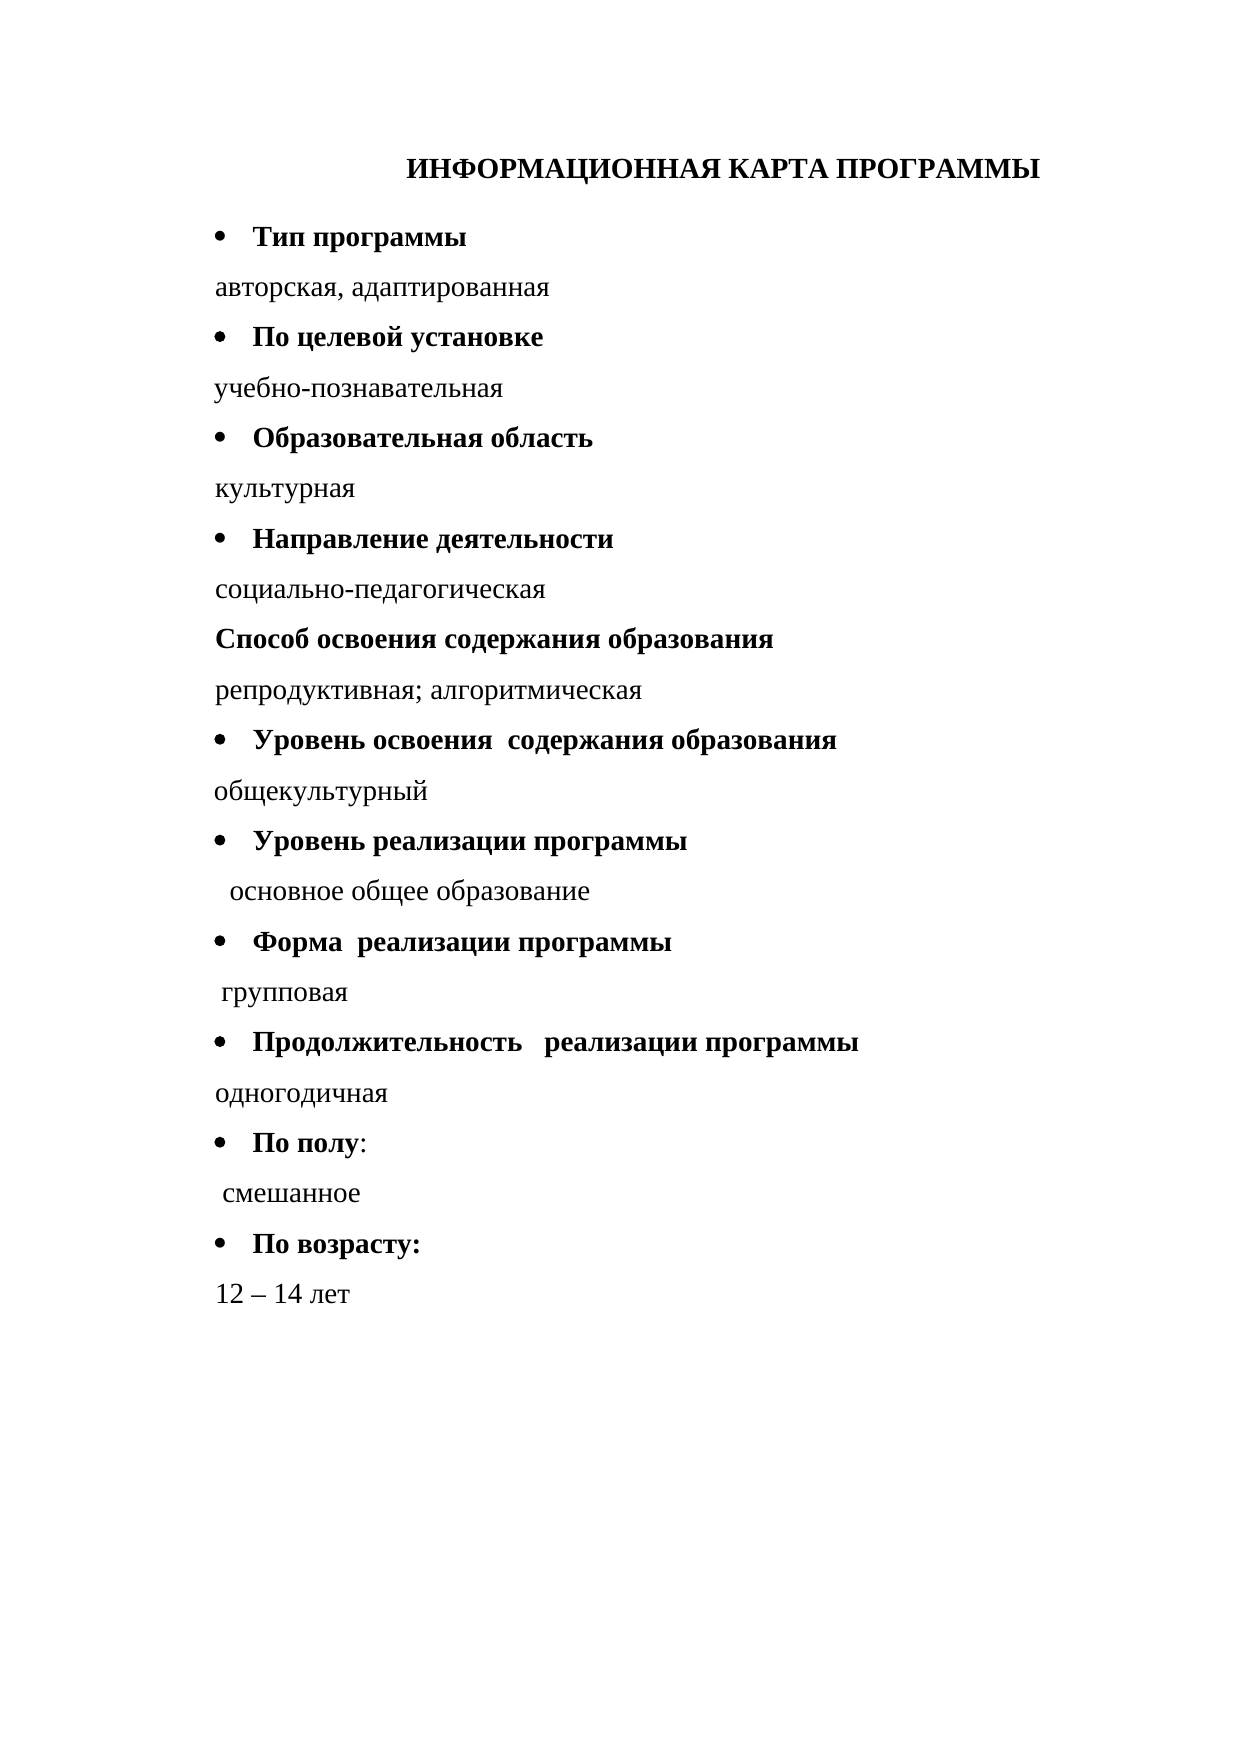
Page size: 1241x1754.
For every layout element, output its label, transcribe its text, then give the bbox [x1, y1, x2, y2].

text социально-педагогическая [215, 571, 1152, 605]
text авторская, адаптированная [215, 269, 1152, 303]
list Уровень освоения содержания образования [215, 722, 1152, 756]
text Способ освоения содержания образования [215, 622, 1152, 655]
list По полу: [215, 1125, 1152, 1159]
text одногодичная [215, 1075, 1152, 1108]
list Тип программы [215, 219, 1152, 252]
text основное общее образование [215, 873, 1152, 907]
subtitle ИНФОРМАЦИОННАЯ КАРТА ПРОГРАММЫ [177, 152, 1152, 185]
text учебно-познавательная [177, 370, 1152, 403]
list Направление деятельности [215, 521, 1152, 554]
list По возрасту: [215, 1226, 1152, 1259]
list Образовательная область [215, 420, 1152, 454]
list Форма реализации программы [215, 924, 1152, 957]
text репродуктивная; алгоритмическая [215, 672, 1152, 706]
text смешанное [215, 1176, 1152, 1209]
text групповая [177, 974, 1152, 1008]
list Уровень реализации программы [215, 823, 1152, 857]
list По целевой установке [215, 319, 1152, 353]
text культурная [215, 471, 1152, 504]
list Продолжительность реализации программы [215, 1024, 1152, 1058]
text общекультурный [177, 773, 1152, 806]
text 12 – 14 лет [215, 1276, 1152, 1310]
